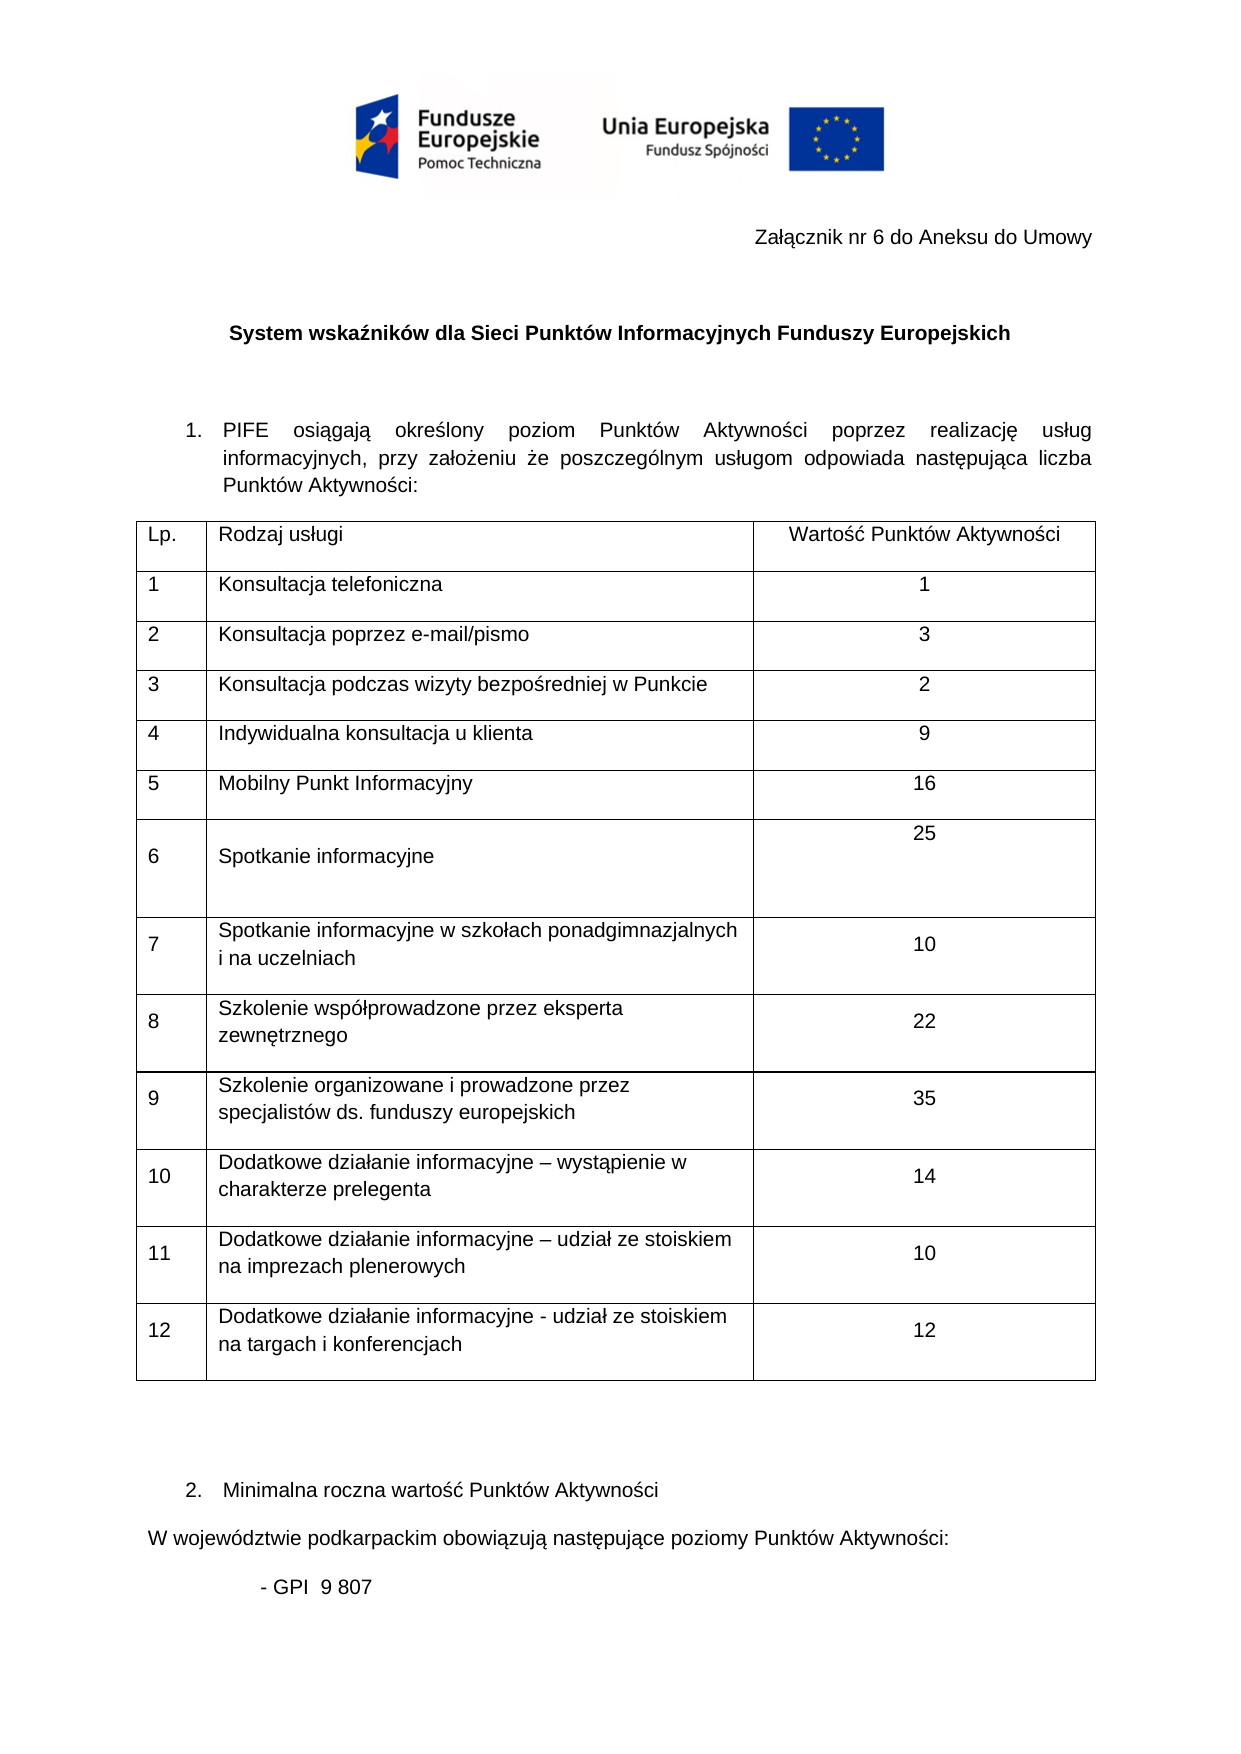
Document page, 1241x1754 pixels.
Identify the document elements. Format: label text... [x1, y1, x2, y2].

table_cell Dodatkowe działanie informacyjne - udział ze stoiskiem na targach i konferencjach [207, 1304, 753, 1380]
table_cell 9 [754, 721, 1095, 770]
table_cell Konsultacja poprzez e-mail/pismo [207, 622, 753, 670]
table_cell 3 [754, 622, 1095, 670]
table_cell Dodatkowe działanie informacyjne – udział ze stoiskiem na imprezach plenerowych [207, 1227, 753, 1303]
table_cell 16 [754, 771, 1095, 819]
table_cell 7 [137, 918, 206, 994]
text W województwie podkarpackim obowiązują następujące poziomy Punktów Aktywności: [148, 1526, 1092, 1550]
table_cell Konsultacja podczas wizyty bezpośredniej w Punkcie [207, 671, 753, 720]
table_cell 1 [137, 572, 206, 621]
table_cell Dodatkowe działanie informacyjne – wystąpienie w charakterze prelegenta [207, 1150, 753, 1226]
table_cell 14 [754, 1150, 1095, 1226]
list PIFE osiągają określony poziom Punktów Aktywności poprzez realizację usług informacyjnych, przy założeniu że poszczególnym usługom odpowiada następująca liczba Punktów Aktywności: [185, 418, 1092, 497]
table_cell 1 [754, 572, 1095, 621]
table_cell 35 [754, 1073, 1095, 1149]
table_cell 5 [137, 771, 206, 819]
table_cell 6 [137, 820, 206, 917]
table_cell 12 [137, 1304, 206, 1380]
table_cell 8 [137, 995, 206, 1071]
table_cell 4 [137, 721, 206, 770]
table_cell Szkolenie organizowane i prowadzone przez specjalistów ds. funduszy europejskich [207, 1073, 753, 1149]
text Załącznik nr 6 do Aneksu do Umowy [148, 224, 1092, 248]
table_cell 10 [754, 1227, 1095, 1303]
table_cell Spotkanie informacyjne [207, 820, 753, 917]
table_header Lp. [137, 522, 206, 571]
table_cell 2 [137, 622, 206, 670]
table_cell Konsultacja telefoniczna [207, 572, 753, 621]
table_header Rodzaj usługi [207, 522, 753, 571]
table_cell Mobilny Punkt Informacyjny [207, 771, 753, 819]
table_cell Szkolenie współprowadzone przez eksperta zewnętrznego [207, 995, 753, 1071]
table_cell 12 [754, 1304, 1095, 1380]
table_cell Spotkanie informacyjne w szkołach ponadgimnazjalnych i na uczelniach [207, 918, 753, 994]
table_cell 22 [754, 995, 1095, 1071]
table_cell 25 [754, 820, 1095, 917]
text System wskaźników dla Sieci Punktów Informacyjnych Funduszy Europejskich [148, 321, 1092, 345]
table_cell 10 [754, 918, 1095, 994]
table_cell 11 [137, 1227, 206, 1303]
table_cell 3 [137, 671, 206, 720]
table_cell 9 [137, 1073, 206, 1149]
table_cell Indywidualna konsultacja u klienta [207, 721, 753, 770]
table_cell 10 [137, 1150, 206, 1226]
text - GPI 9 807 [186, 1574, 1092, 1598]
list Minimalna roczna wartość Punktów Aktywności [185, 1478, 1092, 1502]
table_header Wartość Punktów Aktywności [754, 522, 1095, 571]
table_cell 2 [754, 671, 1095, 720]
picture [335, 73, 905, 200]
